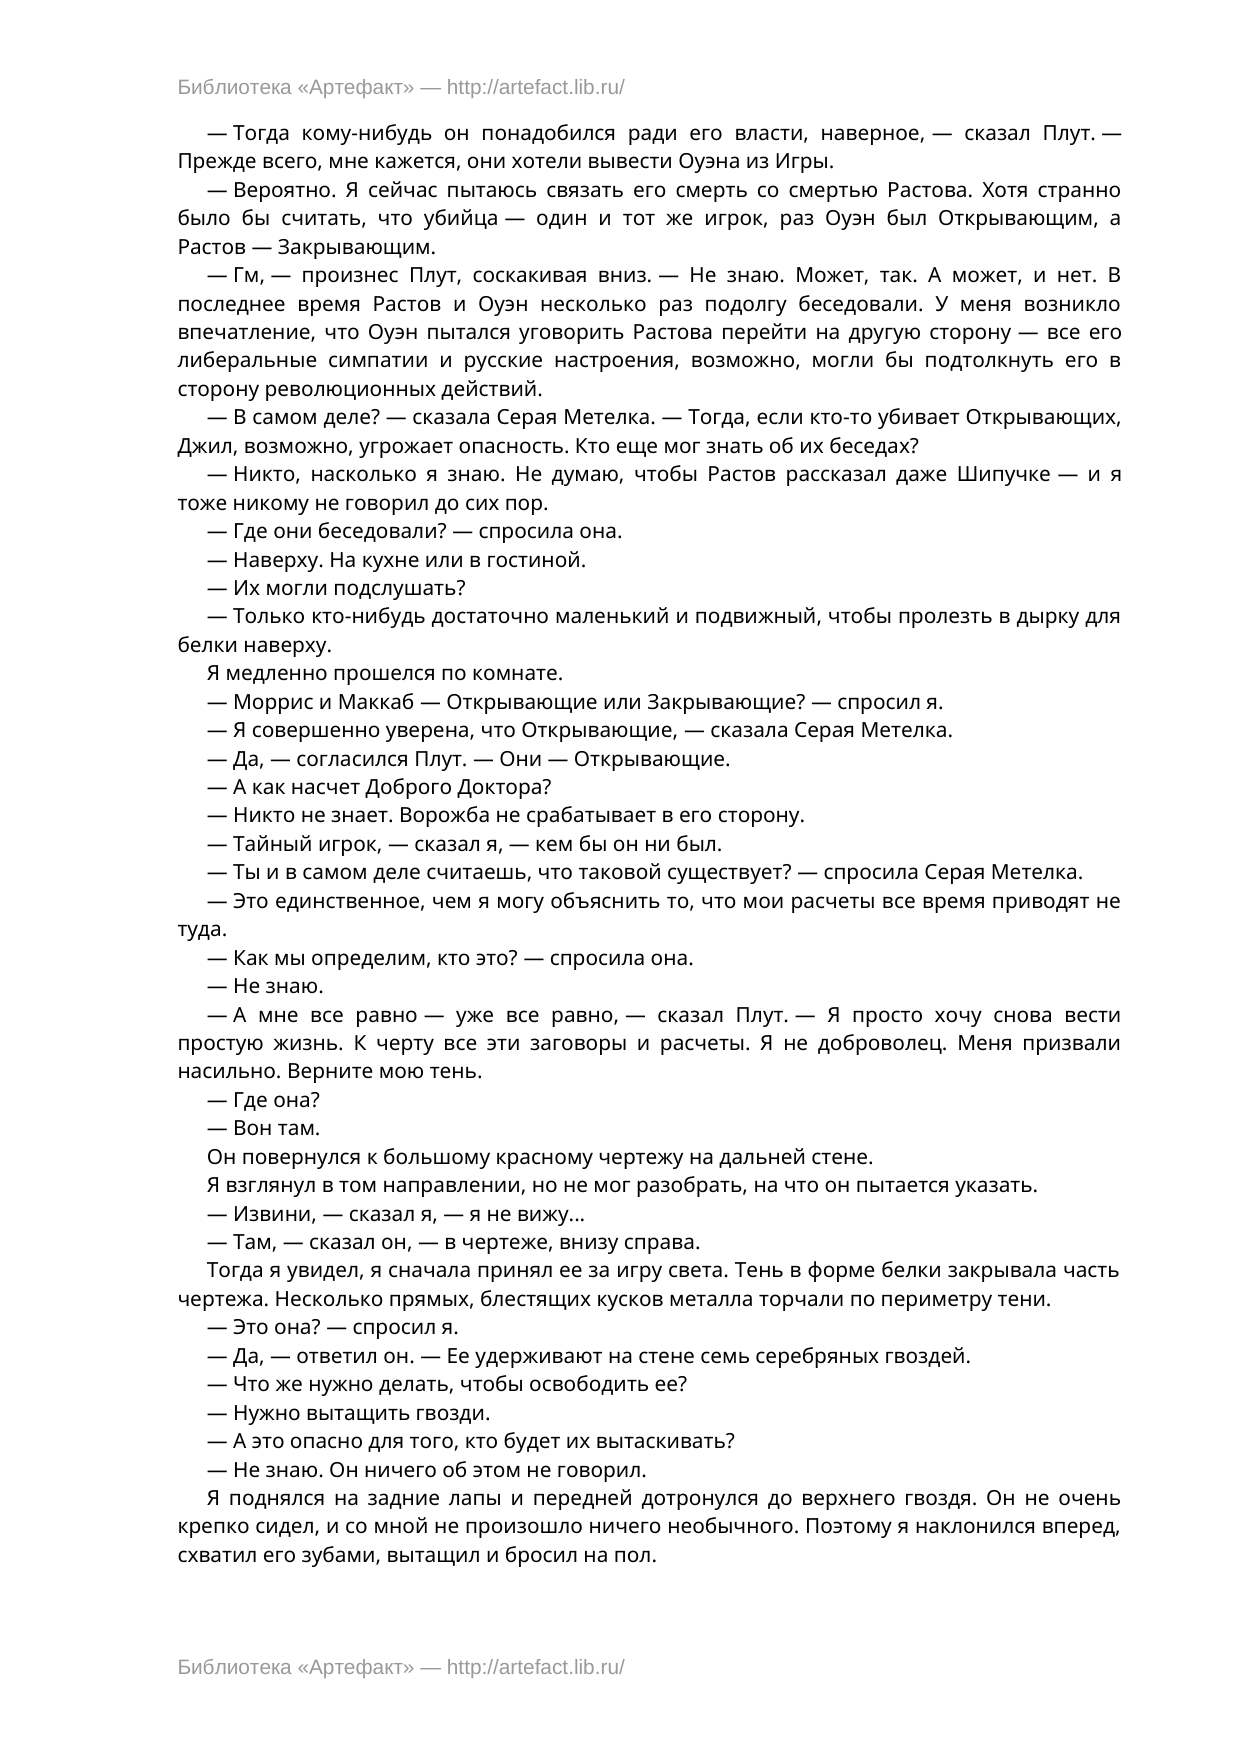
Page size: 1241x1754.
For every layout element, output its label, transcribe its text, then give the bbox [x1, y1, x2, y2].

text — Тогда кому-нибудь он понадобился ради его власти, наверное, — сказал Плут. — Прежде всего, мне кажется, они хотели вывести Оуэна из Игры. [177, 118, 1122, 175]
text — Не знаю. Он ничего об этом не говорил. [177, 1455, 1122, 1483]
text — Извини, — сказал я, — я не вижу... [177, 1199, 1122, 1227]
text — А как насчет Доброго Доктора? [177, 772, 1122, 801]
text — Нужно вытащить гвозди. [177, 1398, 1122, 1426]
text — Вероятно. Я сейчас пытаюсь связать его смерть со смертью Растова. Хотя странно было бы считать, что убийца — один и тот же игрок, раз Оуэн был Открывающим, а Растов — Закрывающим. [177, 175, 1122, 260]
text — Тайный игрок, — сказал я, — кем бы он ни был. [177, 829, 1122, 857]
text Я взглянул в том направлении, но не мог разобрать, на что он пытается указать. [177, 1170, 1122, 1199]
text — Ты и в самом деле считаешь, что таковой существует? — спросила Серая Метелка. [177, 857, 1122, 886]
text — Только кто-нибудь достаточно маленький и подвижный, чтобы пролезть в дырку для белки наверху. [177, 602, 1122, 658]
text — Что же нужно делать, чтобы освободить ее? [177, 1369, 1122, 1398]
text — Да, — ответил он. — Ее удерживают на стене семь серебряных гвоздей. [177, 1341, 1122, 1369]
text — А мне все равно — уже все равно, — сказал Плут. — Я просто хочу снова вести простую жизнь. К черту все эти заговоры и расчеты. Я не доброволец. Меня призвали насильно. Верните мою тень. [177, 1000, 1122, 1085]
text Он повернулся к большому красному чертежу на дальней стене. [177, 1142, 1122, 1170]
text — А это опасно для того, кто будет их вытаскивать? [177, 1426, 1122, 1455]
text — Как мы определим, кто это? — спросила она. [177, 943, 1122, 971]
text Я медленно прошелся по комнате. [177, 658, 1122, 687]
text — Это она? — спросил я. [177, 1312, 1122, 1341]
text — Это единственное, чем я могу объяснить то, что мои расчеты все время приводят не туда. [177, 886, 1122, 943]
text Я поднялся на задние лапы и передней дотронулся до верхнего гвоздя. Он не очень крепко сидел, и со мной не произошло ничего необычного. Поэтому я наклонился вперед, схватил его зубами, вытащил и бросил на пол. [177, 1483, 1122, 1568]
text — Гм, — произнес Плут, соскакивая вниз. — Не знаю. Может, так. А может, и нет. В последнее время Растов и Оуэн несколько раз подолгу беседовали. У меня возникло впечатление, что Оуэн пытался уговорить Растова перейти на другую сторону — все его либеральные симпатии и русские настроения, возможно, могли бы подтолкнуть его в сторону революционных действий. [177, 260, 1122, 402]
text — В самом деле? — сказала Серая Метелка. — Тогда, если кто-то убивает Открывающих, Джил, возможно, угрожает опасность. Кто еще мог знать об их беседах? [177, 402, 1122, 459]
text — Где они беседовали? — спросила она. [177, 516, 1122, 545]
text — Никто не знает. Ворожба не срабатывает в его сторону. [177, 801, 1122, 829]
text — Я совершенно уверена, что Открывающие, — сказала Серая Метелка. [177, 715, 1122, 744]
text — Никто, насколько я знаю. Не думаю, чтобы Растов рассказал даже Шипучке — и я тоже никому не говорил до сих пор. [177, 459, 1122, 516]
text — Где она? [177, 1085, 1122, 1113]
text — Вон там. [177, 1113, 1122, 1142]
text — Там, — сказал он, — в чертеже, внизу справа. [177, 1227, 1122, 1256]
text — Их могли подслушать? [177, 573, 1122, 602]
text — Наверху. На кухне или в гостиной. [177, 545, 1122, 573]
text — Моррис и Маккаб — Открывающие или Закрывающие? — спросил я. [177, 687, 1122, 715]
text — Не знаю. [177, 971, 1122, 1000]
text Тогда я увидел, я сначала принял ее за игру света. Тень в форме белки закрывала часть чертежа. Несколько прямых, блестящих кусков металла торчали по периметру тени. [177, 1256, 1122, 1312]
text — Да, — согласился Плут. — Они — Открывающие. [177, 744, 1122, 772]
